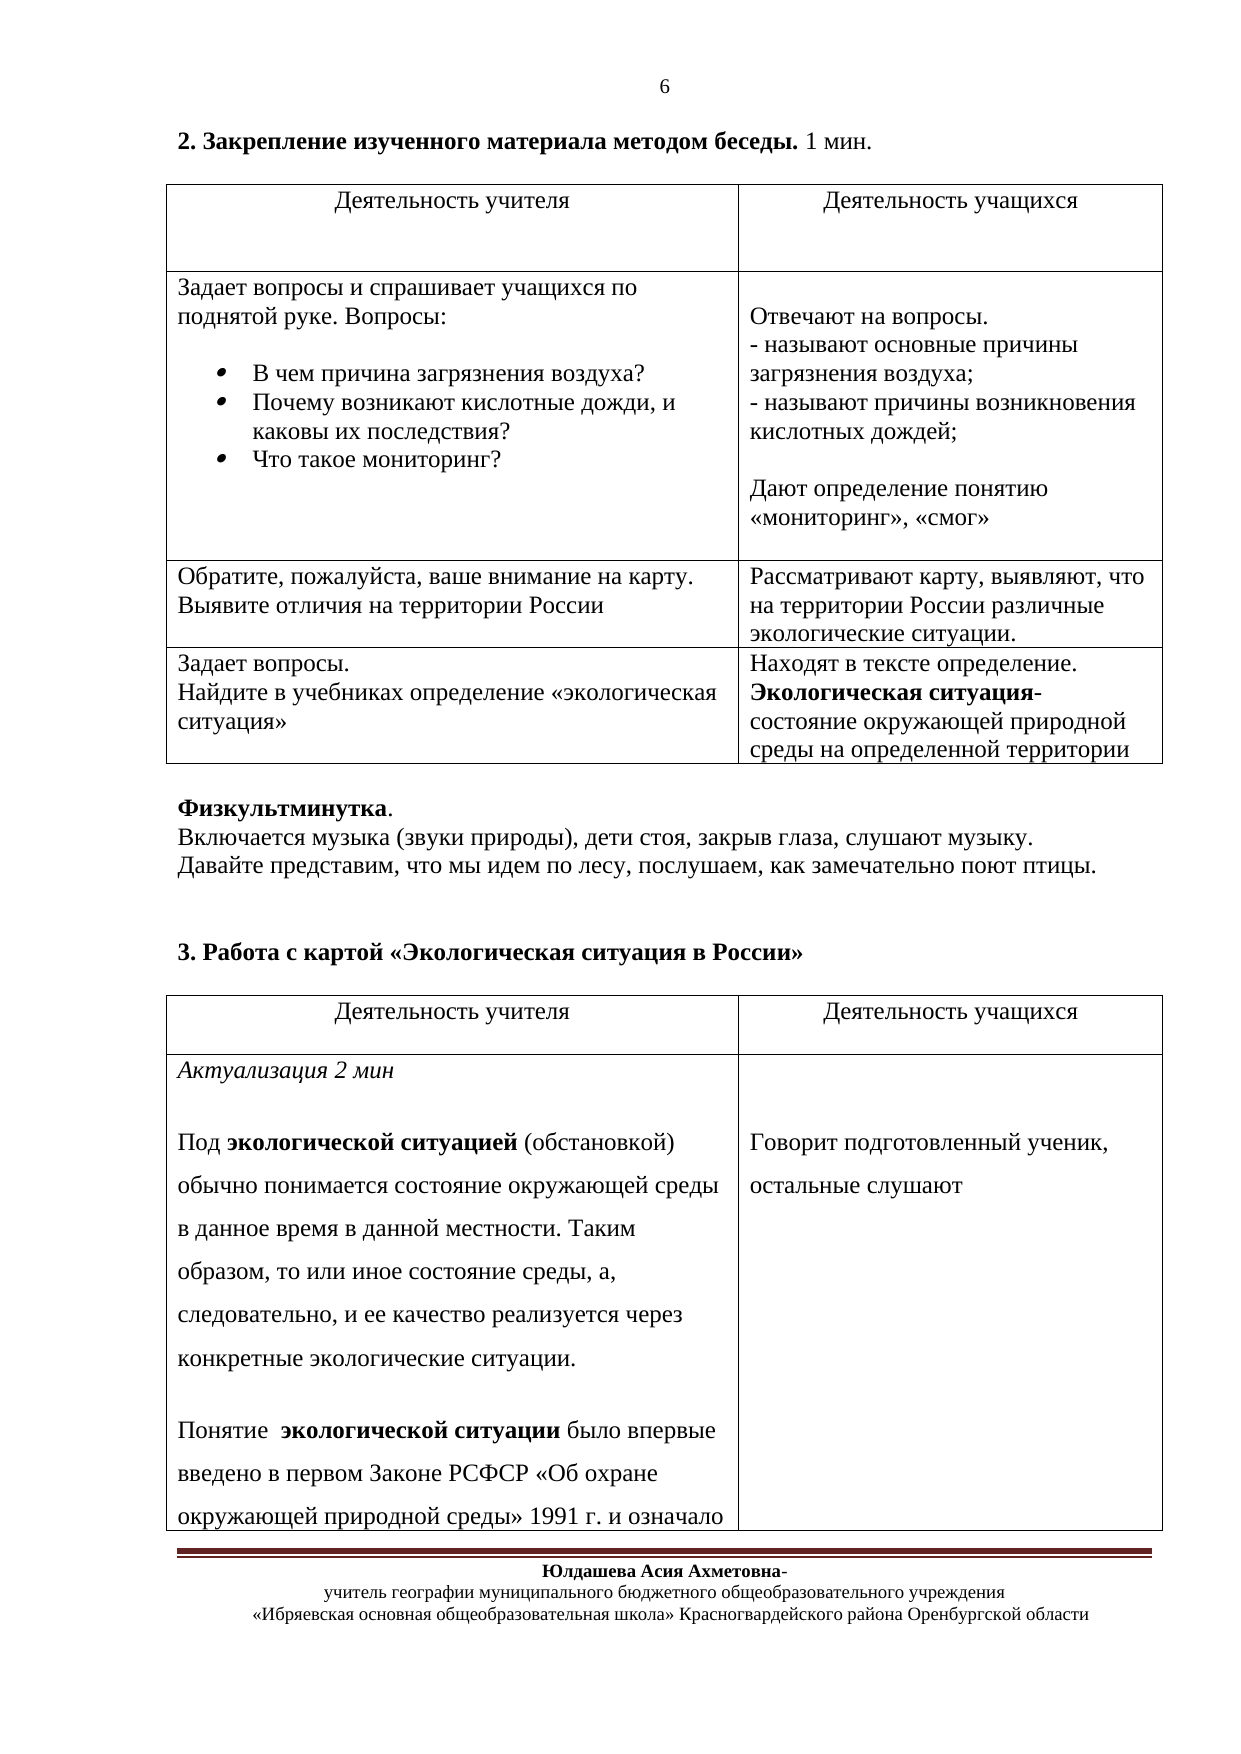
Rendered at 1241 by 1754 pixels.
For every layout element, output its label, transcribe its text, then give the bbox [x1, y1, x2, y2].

text Давайте представим, что мы идем по лесу, послушаем, как замечательно поют птицы. [177, 851, 1152, 879]
table_cell Рассматривают карту, выявляют, что на территории России различные экологические ситуации. [739, 561, 1162, 647]
text Физкультминутка. [177, 793, 1152, 822]
table_header Деятельность учащихся [739, 996, 1162, 1054]
text 3. Работа с картой «Экологическая ситуация в России» [177, 937, 1152, 966]
table_header Деятельность учителя [167, 996, 738, 1054]
table_header Деятельность учителя [167, 185, 738, 271]
text Включается музыка (звуки природы), дети стоя, закрыв глаза, слушают музыку. [177, 822, 1152, 851]
table_header Деятельность учащихся [739, 185, 1162, 271]
table_cell Находят в тексте определение. Экологическая ситуация- состояние окружающей природной среды на определенной территории [739, 648, 1162, 763]
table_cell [167, 1055, 738, 1530]
table_cell Обратите, пожалуйста, ваше внимание на карту. Выявите отличия на территории России [167, 561, 738, 647]
table_cell Задает вопросы. Найдите в учебниках определение «экологическая ситуация» [167, 648, 738, 763]
table_cell Отвечают на вопросы. - называют основные причины загрязнения воздуха; - называют причины возникновения кислотных дождей; Дают определение понятию «мониторинг», «смог» [739, 272, 1162, 560]
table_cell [739, 1055, 1162, 1530]
text 2. Закрепление изученного материала методом беседы. 1 мин. [177, 126, 1152, 154]
table_cell Задает вопросы и спрашивает учащихся по поднятой руке. Вопросы: В чем причина загрязнения воздуха? Почему возникают кислотные дожди, и каковы их последствия? Что такое мониторинг? [167, 272, 738, 560]
